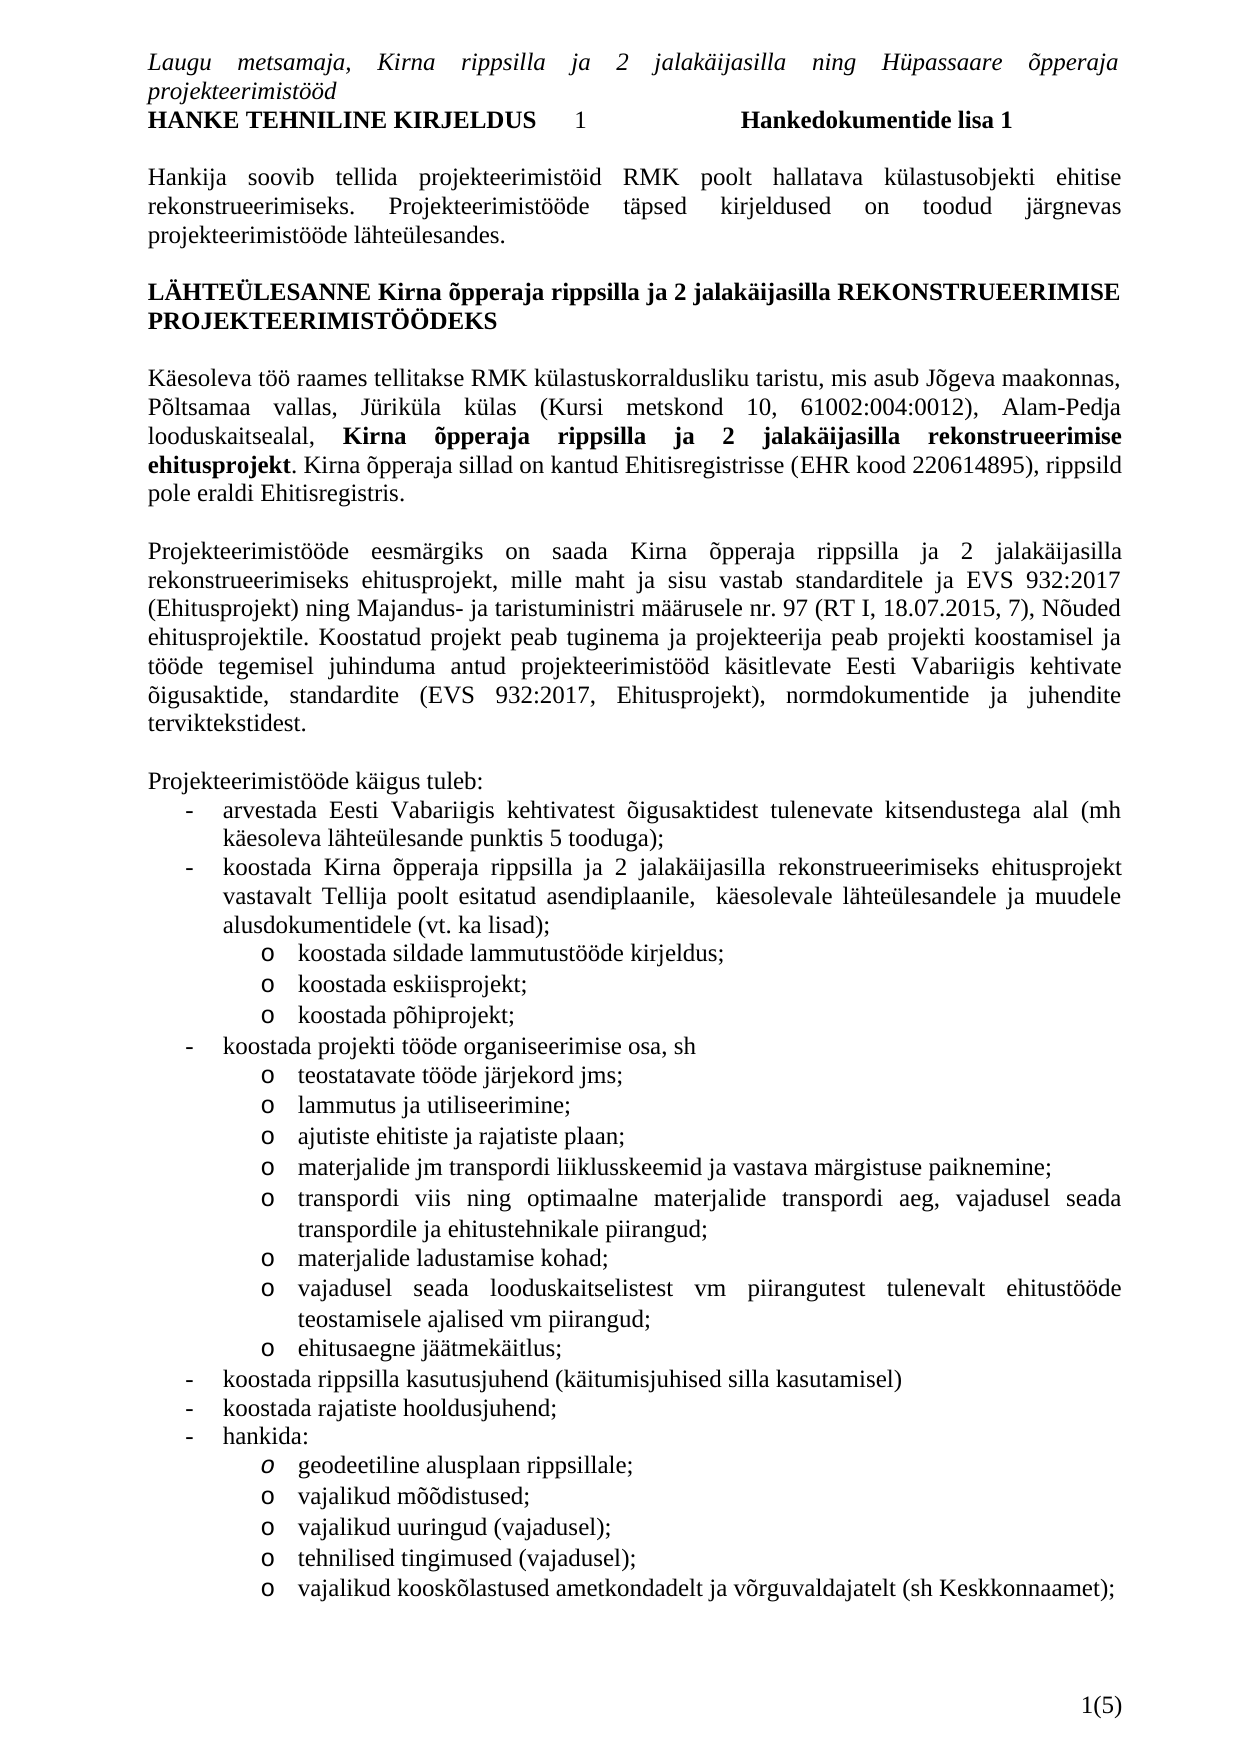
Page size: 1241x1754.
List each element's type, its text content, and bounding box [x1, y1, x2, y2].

text LÄHTEÜLESANNE Kirna õpperaja rippsilla ja 2 jalakäijasilla REKONSTRUEERIMISE PROJEKTEERIMISTÖÖDEKS [148, 277, 1122, 335]
list ehitusaegne jäätmekäitlus; [260, 1333, 1122, 1364]
list vajadusel seada looduskaitselistest vm piirangutest tulenevalt ehitustööde teostamisele ajalised vm piirangud; [260, 1273, 1122, 1333]
list ajutiste ehitiste ja rajatiste plaan; [260, 1121, 1122, 1152]
list koostada eskiisprojekt; [260, 969, 1122, 1000]
list koostada rajatiste hooldusjuhend; [185, 1393, 1122, 1421]
list lammutus ja utiliseerimine; [260, 1091, 1122, 1121]
list vajalikud mõõdistused; [260, 1481, 1122, 1512]
list koostada põhiprojekt; [260, 1000, 1122, 1031]
list koostada Kirna õpperaja rippsilla ja 2 jalakäijasilla rekonstrueerimiseks ehitusprojekt vastavalt Tellija poolt esitatud asendiplaanile, käesolevale lähteülesandele ja muudele alusdokumentidele (vt. ka lisad); [185, 852, 1122, 938]
list vajalikud kooskõlastused ametkondadelt ja võrguvaldajatelt (sh Keskkonnaamet); [260, 1573, 1122, 1604]
list koostada rippsilla kasutusjuhend (käitumisjuhised silla kasutamisel) [185, 1364, 1122, 1393]
text Hankija soovib tellida projekteerimistöid RMK poolt hallatava külastusobjekti ehitise rekonstrueerimiseks. Projekteerimistööde täpsed kirjeldused on toodud järgnevas projekteerimistööde lähteülesandes. [148, 162, 1122, 248]
list koostada projekti tööde organiseerimise osa, sh [185, 1031, 1122, 1060]
text Projekteerimistööde käigus tuleb: [148, 766, 1122, 795]
text Projekteerimistööde eesmärgiks on saada Kirna õpperaja rippsilla ja 2 jalakäijasilla rekonstrueerimiseks ehitusprojekt, mille maht ja sisu vastab standarditele ja EVS 932:2017 (Ehitusprojekt) ning Majandus- ja taristuministri määrusele nr. 97 (RT I, 18.07.2015, 7), Nõuded ehitusprojektile. Koostatud projekt peab tuginema ja projekteerija peab projekti koostamisel ja tööde tegemisel juhinduma antud projekteerimistööd käsitlevate Eesti Vabariigis kehtivate õigusaktide, standardite (EVS 932:2017, Ehitusprojekt), normdokumentide ja juhendite terviktekstidest. [148, 536, 1122, 737]
list teostatavate tööde järjekord jms; [260, 1060, 1122, 1091]
list tehnilised tingimused (vajadusel); [260, 1543, 1122, 1573]
list hankida: [185, 1421, 1122, 1450]
list geodeetiline alusplaan rippsillale; [260, 1450, 1122, 1481]
list arvestada Eesti Vabariigis kehtivatest õigusaktidest tulenevate kitsendustega alal (mh käesoleva lähteülesande punktis 5 tooduga); [185, 795, 1122, 852]
list materjalide ladustamise kohad; [260, 1243, 1122, 1273]
list koostada sildade lammutustööde kirjeldus; [260, 938, 1122, 969]
list transpordi viis ning optimaalne materjalide transpordi aeg, vajadusel seada transpordile ja ehitustehnikale piirangud; [260, 1183, 1122, 1243]
list vajalikud uuringud (vajadusel); [260, 1512, 1122, 1543]
list materjalide jm transpordi liiklusskeemid ja vastava märgistuse paiknemine; [260, 1152, 1122, 1183]
text Käesoleva töö raames tellitakse RMK külastuskorraldusliku taristu, mis asub Jõgeva maakonnas, Põltsamaa vallas, Jüriküla külas (Kursi metskond 10, 61002:004:0012), Alam-Pedja looduskaitsealal, Kirna õpperaja rippsilla ja 2 jalakäijasilla rekonstrueerimise ehitusprojekt. Kirna õpperaja sillad on kantud Ehitisregistrisse (EHR kood 220614895), rippsild pole eraldi Ehitisregistris. [148, 363, 1122, 507]
